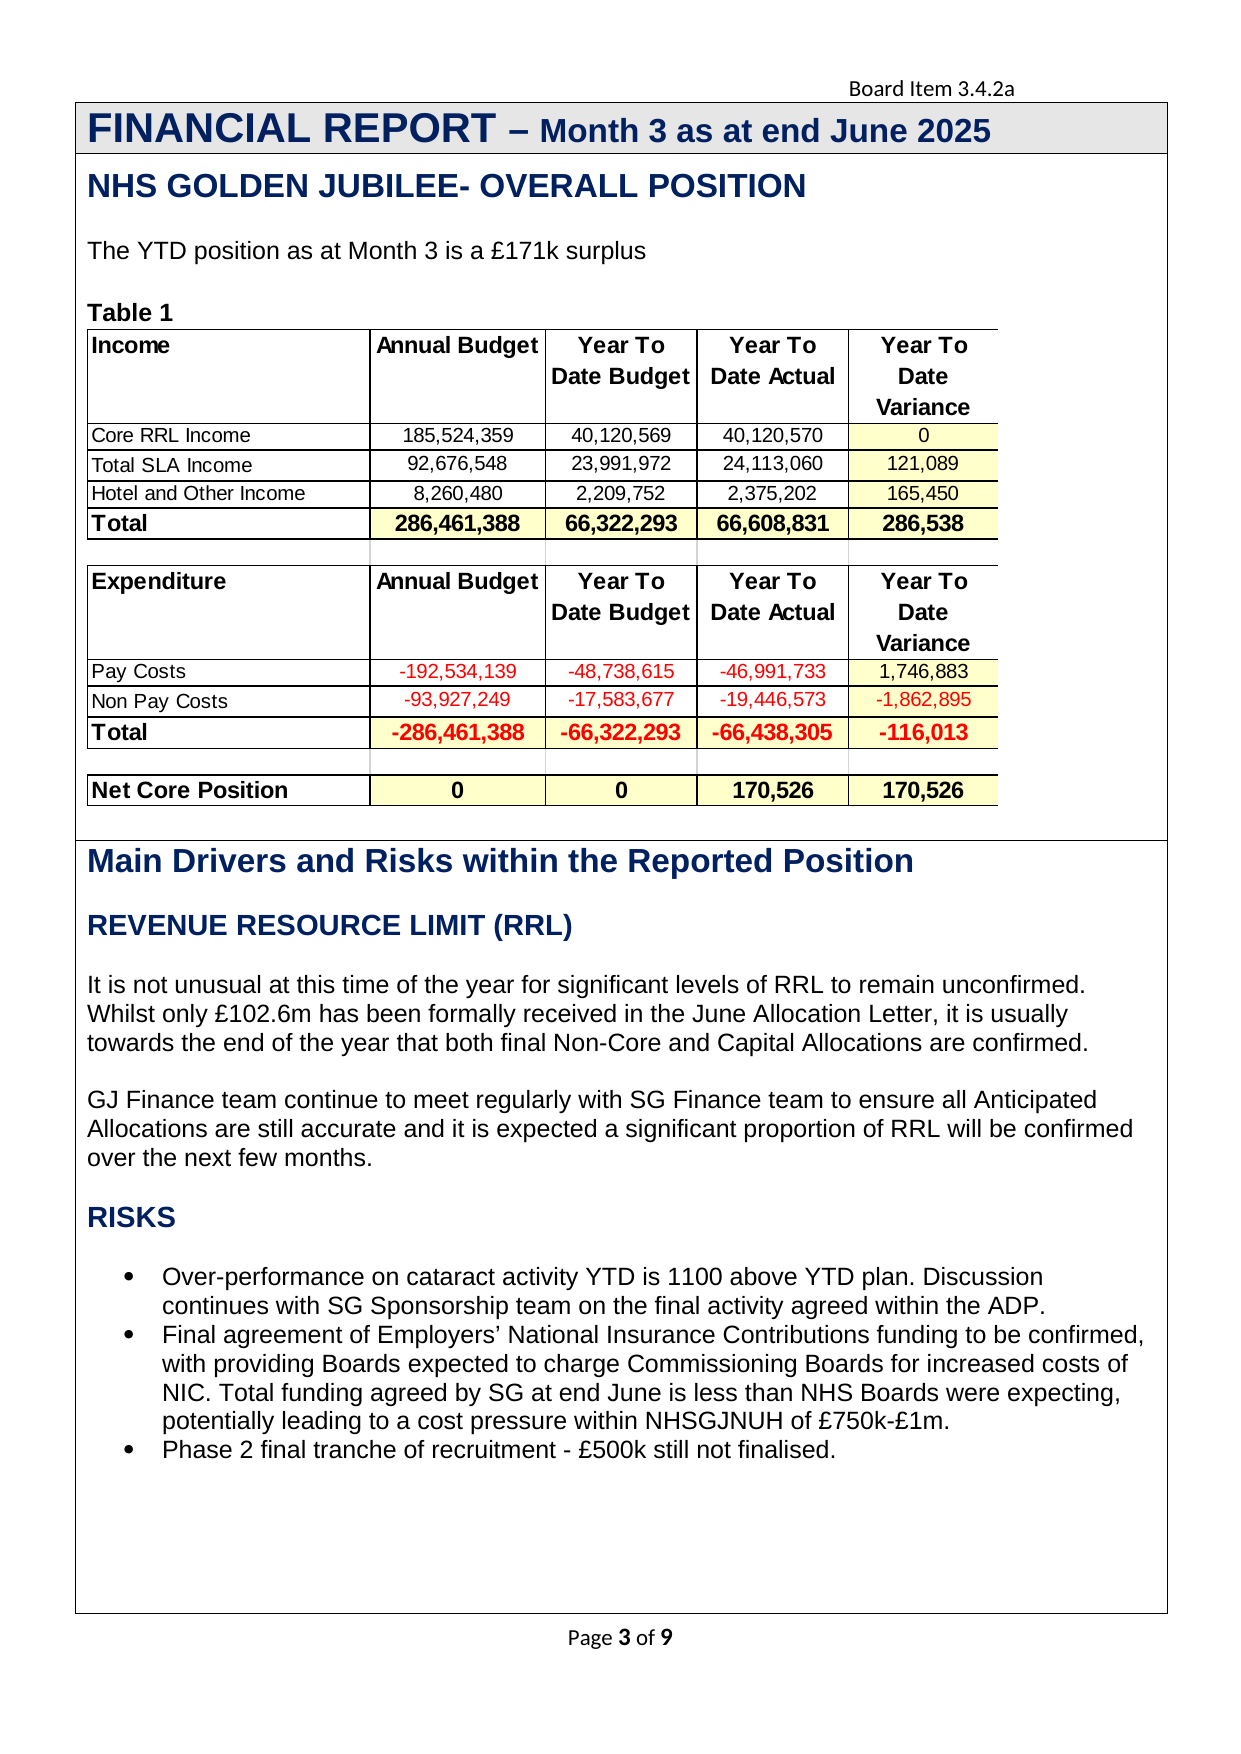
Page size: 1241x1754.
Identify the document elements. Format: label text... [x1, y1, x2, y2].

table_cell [76, 841, 1167, 1612]
table_cell FINANCIAL REPORT – Month 3 as at end June 2025 [76, 103, 1167, 153]
table_cell NHS GOLDEN JUBILEE- OVERALL POSITION The YTD position as at Month 3 is a £171k surplus Table 1 [76, 154, 1167, 840]
